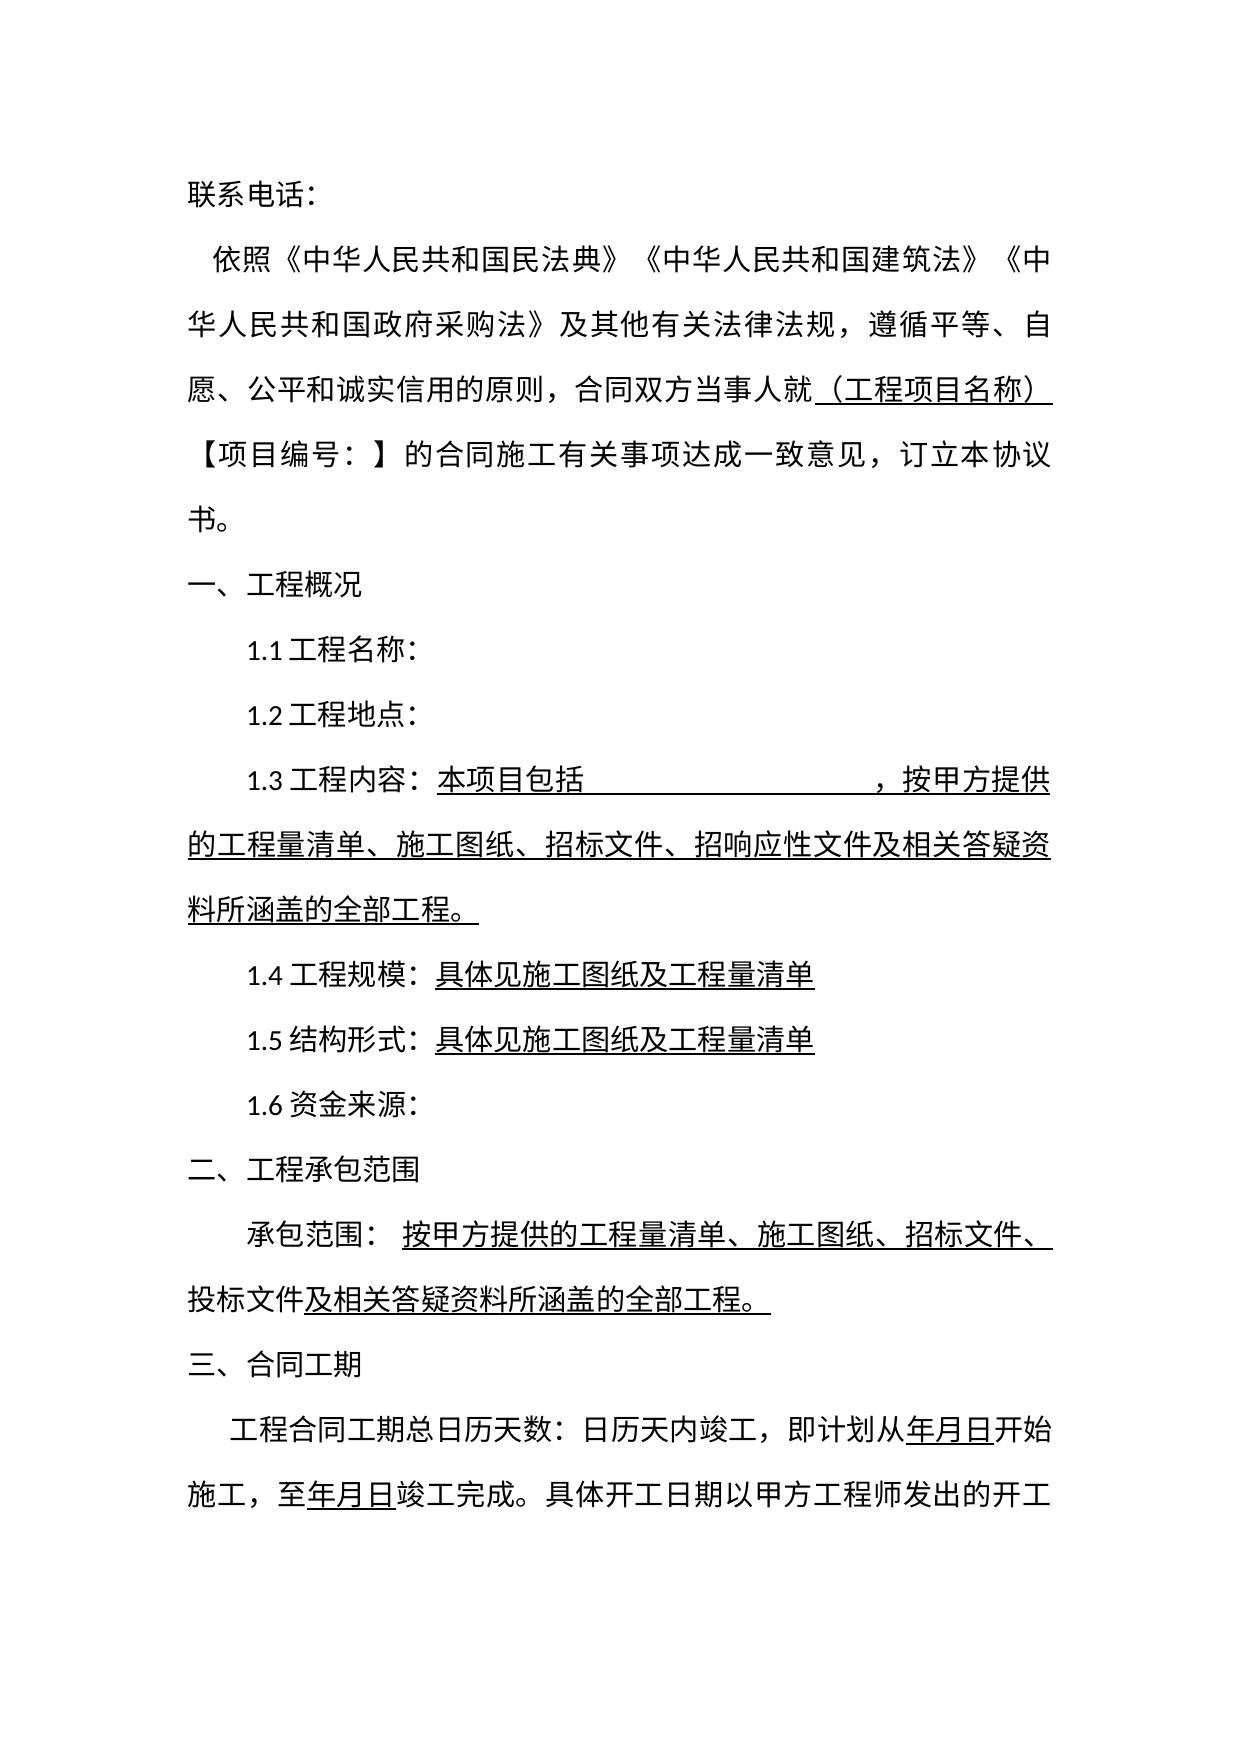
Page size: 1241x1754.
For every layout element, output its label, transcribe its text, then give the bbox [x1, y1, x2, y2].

text 1.6 资金来源： [187, 1072, 1053, 1137]
text 1.5 结构形式：具体见施工图纸及工程量清单 [187, 1007, 1053, 1072]
text 1.1工程名称： [187, 617, 1053, 682]
text 联系电话： [187, 162, 1053, 227]
text 二、工程承包范围 [187, 1137, 1053, 1202]
text 1.3工程内容：本项目包括 ，按甲方提供的工程量清单、施工图纸、招标文件、招响应性文件及相关答疑资料所涵盖的全部工程。 [187, 747, 1053, 942]
text 1.2工程地点： [187, 682, 1053, 747]
text 一、工程概况 [187, 552, 1053, 617]
text 承包范围： 按甲方提供的工程量清单、施工图纸、招标文件、投标文件及相关答疑资料所涵盖的全部工程。 [187, 1202, 1053, 1332]
text 1.4 工程规模：具体见施工图纸及工程量清单 [187, 942, 1053, 1007]
text 依照《中华人民共和国民法典》《中华人民共和国建筑法》《中华人民共和国政府采购法》及其他有关法律法规，遵循平等、自愿、公平和诚实信用的原则，合同双方当事人就（工程项目名称）【项目编号：】的合同施工有关事项达成一致意见，订立本协议书。 [187, 227, 1053, 552]
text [187, 1397, 1053, 1527]
text 三、合同工期 [187, 1332, 1053, 1397]
